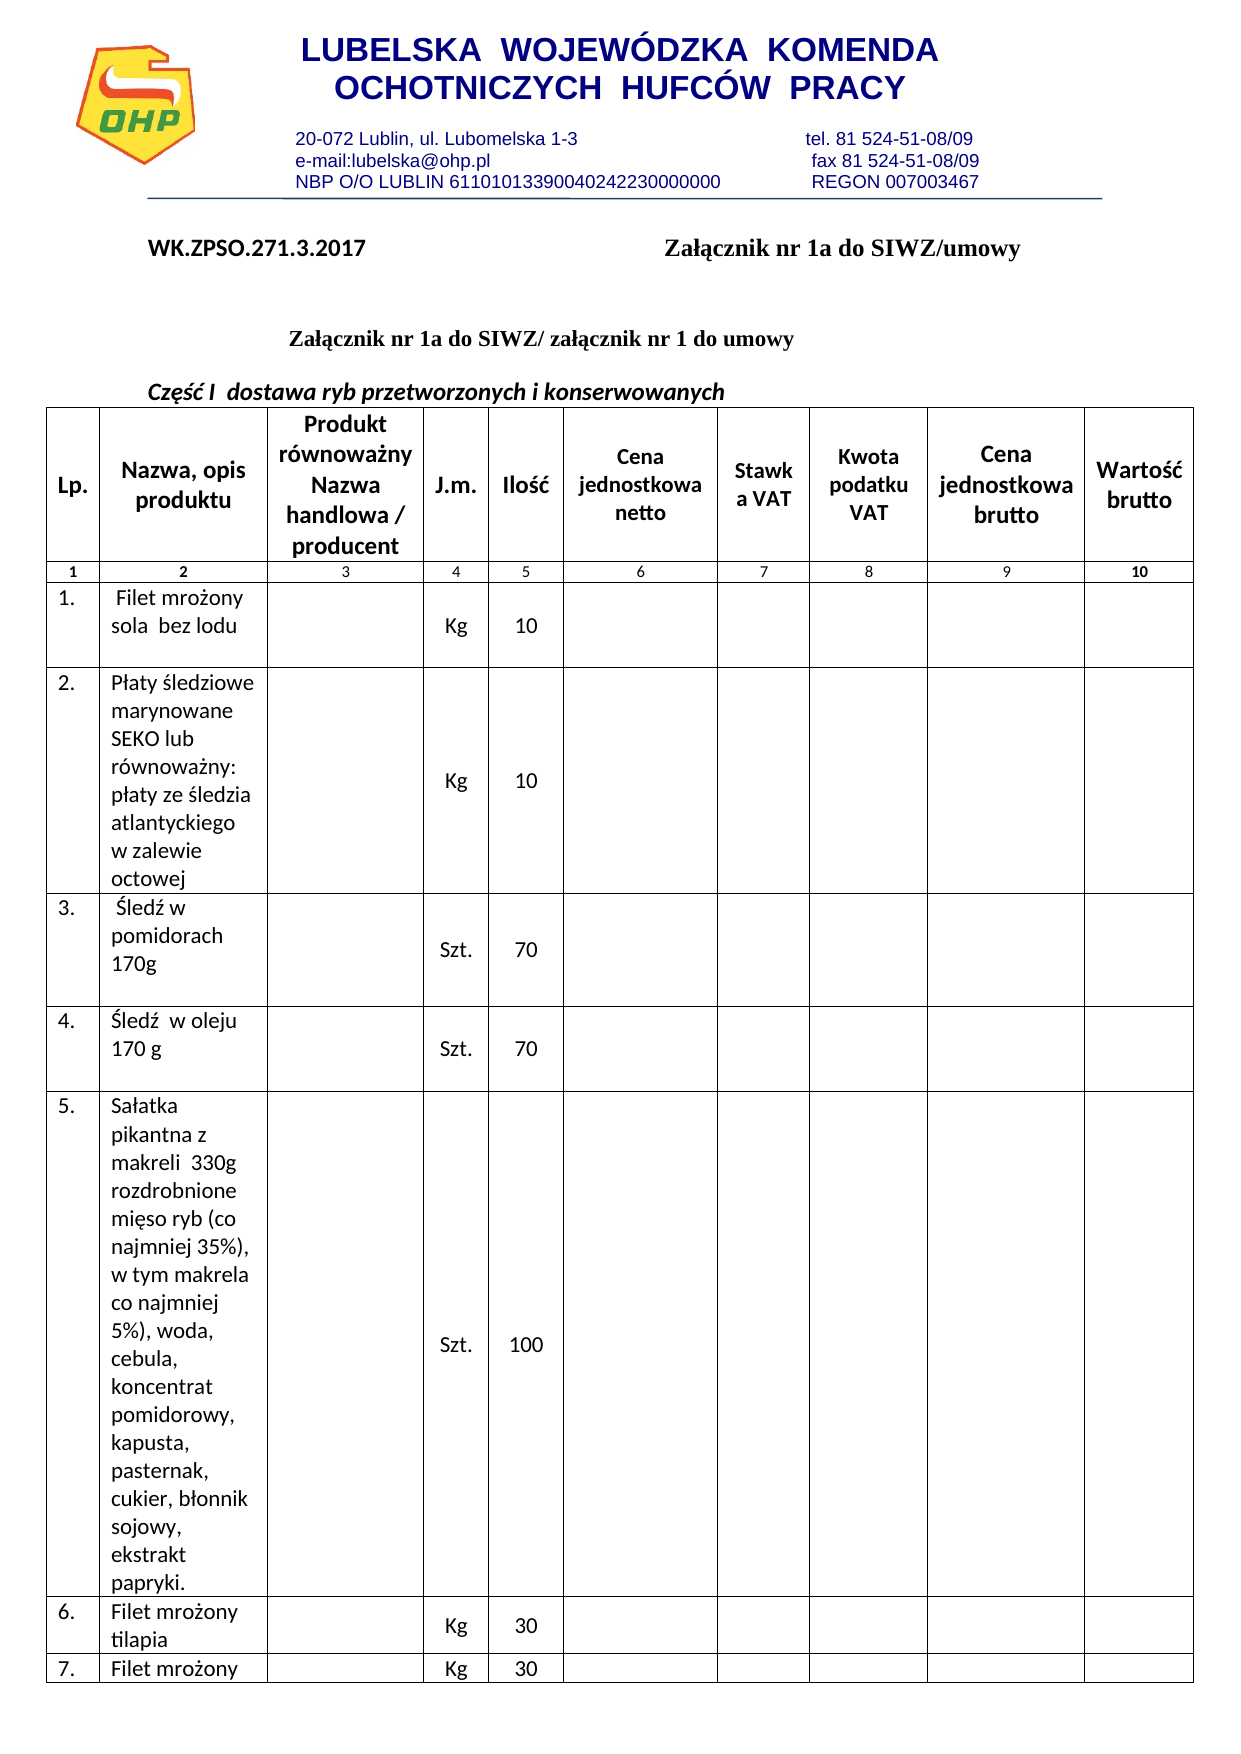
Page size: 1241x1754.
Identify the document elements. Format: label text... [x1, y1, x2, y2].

table_cell Śledź w pomidorach 170g [100, 894, 267, 1006]
table_cell [718, 1654, 809, 1682]
table_cell [47, 1007, 99, 1091]
table_cell 70 [489, 894, 563, 1006]
table_header Cena jednostkowa netto [564, 408, 717, 561]
table_cell [268, 1007, 423, 1091]
table_cell Szt. [424, 1007, 488, 1091]
text 20-072 Lublin, ul. Lubomelska 1-3 tel. 81 524-51-08/09 [221, 128, 1093, 149]
table_cell [718, 1092, 809, 1596]
table_cell Płaty śledziowe marynowane SEKO lub równoważny: płaty ze śledzia atlantyckiego w zalewie octowej [100, 668, 267, 892]
table_cell [268, 894, 423, 1006]
table_cell 70 [489, 1007, 563, 1091]
table_cell 4 [424, 562, 488, 582]
table_cell [1085, 1654, 1193, 1682]
table_cell [810, 1007, 927, 1091]
table_cell [810, 1597, 927, 1653]
table_cell [47, 583, 99, 667]
table_header Ilość [489, 408, 563, 561]
table_cell 6 [564, 562, 717, 582]
table_cell Kg [424, 1654, 488, 1682]
table_cell [564, 894, 717, 1006]
table_cell 8 [810, 562, 927, 582]
table_cell 30 [489, 1597, 563, 1653]
table_cell [564, 1092, 717, 1596]
table_cell [810, 668, 927, 892]
table_header Nazwa, opis produktu [100, 408, 267, 561]
table_cell [718, 1007, 809, 1091]
table_cell 10 [1085, 562, 1193, 582]
table_cell [1085, 1092, 1193, 1596]
table_cell [928, 1597, 1084, 1653]
table_cell [718, 1597, 809, 1653]
table_cell [47, 1092, 99, 1596]
table_cell [47, 668, 99, 892]
table_cell [718, 668, 809, 892]
table_header Wartość brutto [1085, 408, 1193, 561]
table_cell [47, 1654, 99, 1682]
table_header Stawka VAT [718, 408, 809, 561]
table_cell 10 [489, 583, 563, 667]
table_cell [47, 894, 99, 1006]
table_cell [718, 894, 809, 1006]
text NBP O/O LUBLIN 61101013390040242230000000 REGON 007003467 [221, 171, 1093, 193]
table_cell [810, 583, 927, 667]
table_cell Kg [424, 583, 488, 667]
table_cell [718, 583, 809, 667]
table_cell [928, 583, 1084, 667]
table_cell 100 [489, 1092, 563, 1596]
table_cell [47, 1597, 99, 1653]
picture [75, 45, 195, 165]
table_cell [928, 668, 1084, 892]
table_cell [928, 1092, 1084, 1596]
text WK.ZPSO.271.3.2017 Załącznik nr 1a do SIWZ/umowy [148, 232, 1093, 262]
table_cell [564, 668, 717, 892]
table_header Kwota podatku VAT [810, 408, 927, 561]
table_cell [810, 894, 927, 1006]
table_cell 3 [268, 562, 423, 582]
table_header Lp. [47, 408, 99, 561]
table_cell Filet mrożony tilapia [100, 1597, 267, 1653]
table_cell [564, 1597, 717, 1653]
table_cell [810, 1654, 927, 1682]
table_cell [928, 894, 1084, 1006]
table_cell [810, 1092, 927, 1596]
table_cell [1085, 583, 1193, 667]
table_cell [564, 1007, 717, 1091]
table_header Cena jednostkowa brutto [928, 408, 1084, 561]
table_cell Sałatka pikantna z makreli 330g rozdrobnione mięso ryb (co najmniej 35%), w tym makrela co najmniej 5%), woda, cebula, koncentrat pomidorowy, kapusta, pasternak, cukier, błonnik sojowy, ekstrakt papryki. [100, 1092, 267, 1596]
table_header J.m. [424, 408, 488, 561]
table_cell [1085, 668, 1193, 892]
table_header Produkt równoważny Nazwa handlowa / producent [268, 408, 423, 561]
table_cell [268, 668, 423, 892]
text Załącznik nr 1a do SIWZ/ załącznik nr 1 do umowy [148, 325, 1093, 352]
table_cell 9 [928, 562, 1084, 582]
text OCHOTNICZYCH HUFCÓW PRACY [195, 68, 1093, 106]
table_cell Szt. [424, 894, 488, 1006]
text e-mail:lubelska@ohp.pl fax 81 524-51-08/09 [221, 149, 1093, 171]
table_cell [268, 1654, 423, 1682]
table_cell Filet mrożony sola bez lodu [100, 583, 267, 667]
table_cell 10 [489, 668, 563, 892]
table_cell 1 [47, 562, 99, 582]
table_cell [564, 1654, 717, 1682]
table_cell [1085, 1007, 1193, 1091]
table_cell [928, 1007, 1084, 1091]
text LUBELSKA WOJEWÓDZKA KOMENDA [148, 29, 1093, 68]
table_cell Szt. [424, 1092, 488, 1596]
table_cell Śledź w oleju 170 g [100, 1007, 267, 1091]
table_cell [268, 1597, 423, 1653]
table_cell [928, 1654, 1084, 1682]
table_cell Kg [424, 1597, 488, 1653]
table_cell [100, 1654, 267, 1682]
table_cell Kg [424, 668, 488, 892]
table_cell [1085, 894, 1193, 1006]
table_cell [268, 1092, 423, 1596]
table_cell 30 [489, 1654, 563, 1682]
table_cell 7 [718, 562, 809, 582]
table_cell 5 [489, 562, 563, 582]
table_cell [268, 583, 423, 667]
table_cell [564, 583, 717, 667]
table_cell [1085, 1597, 1193, 1653]
text Część I dostawa ryb przetworzonych i konserwowanych [148, 377, 1093, 407]
table_cell 2 [100, 562, 267, 582]
